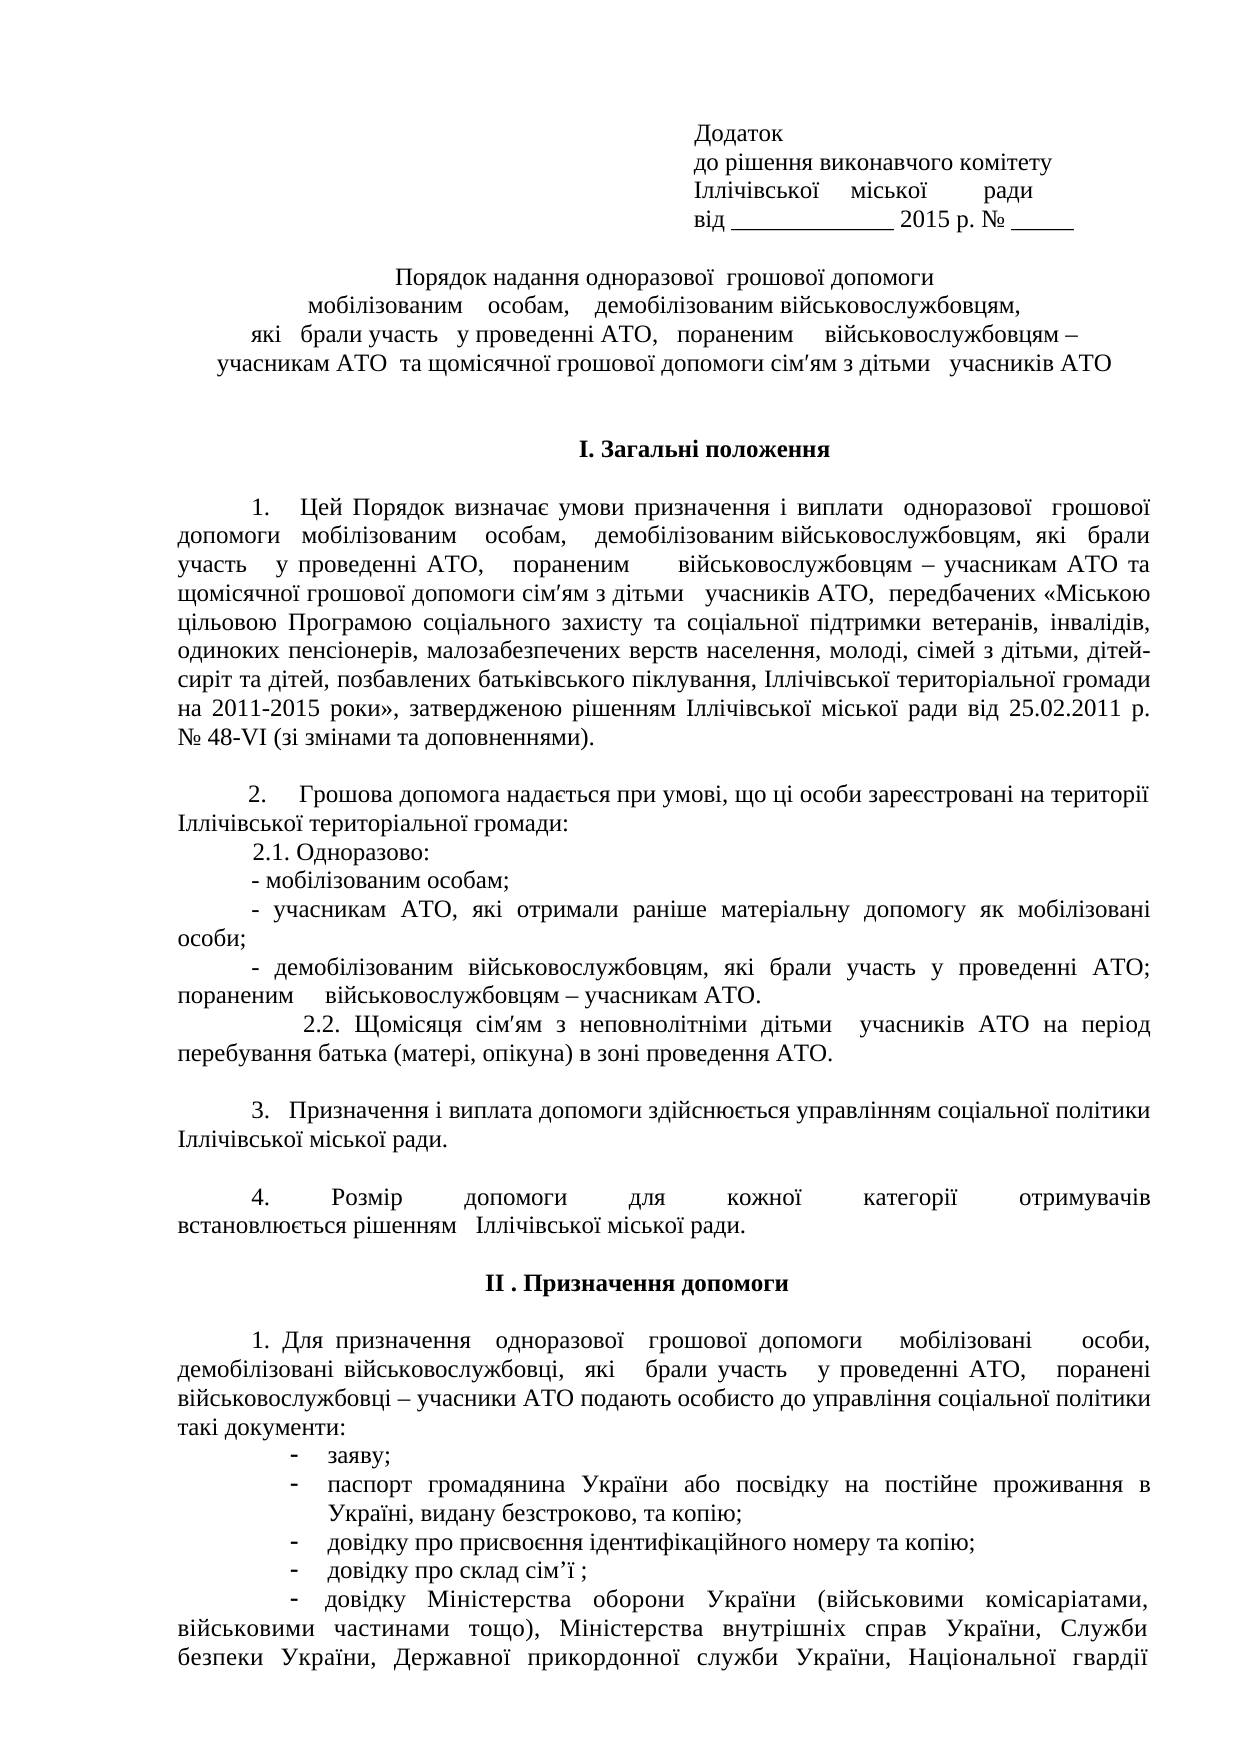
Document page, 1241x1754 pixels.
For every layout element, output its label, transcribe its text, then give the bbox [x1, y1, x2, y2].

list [177, 1584, 1149, 1671]
text до рішення виконавчого комітету [618, 147, 1152, 176]
text 4. Розмір допомоги для кожної категорії отримувачів встановлюється рішенням Іллічівської міської ради. [177, 1182, 1152, 1239]
list довідку про присвоєння ідентифікаційного номеру та копію; [290, 1527, 1152, 1556]
text 1. Для призначення одноразової грошової допомоги мобілізовані особи, демобілізовані військовослужбовці, які брали участь у проведенні АТО, поранені військовослужбовці – учасники АТО подають особисто до управління соціальної політики такі документи: [177, 1326, 1152, 1441]
text - демобілізованим військовослужбовцям, які брали участь у проведенні АТО; пораненим військовослужбовцям – учасникам АТО. [177, 952, 1152, 1009]
text мобілізованим особам, демобілізованим військовослужбовцям, [177, 291, 1152, 319]
list паспорт громадянина України або посвідку на постійне проживання в Україні, видану безстроково, та копію; [290, 1469, 1152, 1527]
text 1. Цей Порядок визначає умови призначення і виплати одноразової грошової допомоги мобілізованим особам, демобілізованим військовослужбовцям, які брали участь у проведенні АТО, пораненим військовослужбовцям – учасникам АТО та щомісячної грошової допомоги сім′ям з дітьми учасників АТО, передбачених «Міською цільовою Програмою соціального захисту та соціальної підтримки ветеранів, інвалідів, одиноких пенсіонерів, малозабезпечених верств населення, молоді, сімей з дітьми, дітей-сиріт та дітей, позбавлених батьківського піклування, Іллічівської територіальної громади на 2011-2015 роки», затвердженою рішенням Іллічівської міської ради від 25.02.2011 р. № 48-VI (зі змінами та доповненнями). [177, 492, 1152, 751]
text Додаток [694, 118, 1152, 147]
list заяву; [290, 1441, 1152, 1469]
text Порядок надання одноразової грошової допомоги [177, 262, 1152, 291]
text 3. Призначення і виплата допомоги здійснюється управлінням соціальної політики Іллічівської міської ради. [177, 1096, 1152, 1153]
text - учасникам АТО, які отримали раніше матеріальну допомогу як мобілізовані особи; [177, 894, 1152, 952]
list довідку про склад сім’ї ; [290, 1556, 1152, 1584]
text які брали участь у проведенні АТО, пораненим військовослужбовцям – [177, 319, 1152, 348]
text учасникам АТО та щомісячної грошової допомоги сім′ям з дітьми учасників АТО [177, 348, 1152, 377]
text І. Загальні положення [177, 434, 1231, 463]
text 2.1. Одноразово: [177, 837, 1152, 866]
text від _____________ 2015 р. № _____ [618, 204, 1152, 233]
text 2.2. Щомісяця сім′ям з неповнолітніми дітьми учасників АТО на період перебування батька (матері, опікуна) в зоні проведення АТО. [177, 1009, 1152, 1067]
text - мобілізованим особам; [177, 866, 1152, 894]
text Іллічівської міської ради [618, 176, 1152, 204]
list 2. Грошова допомога надається при умові, що ці особи зареєстровані на території Іллічівської територіальної громади: [177, 779, 1152, 837]
text II . Призначення допомоги [177, 1268, 1231, 1297]
